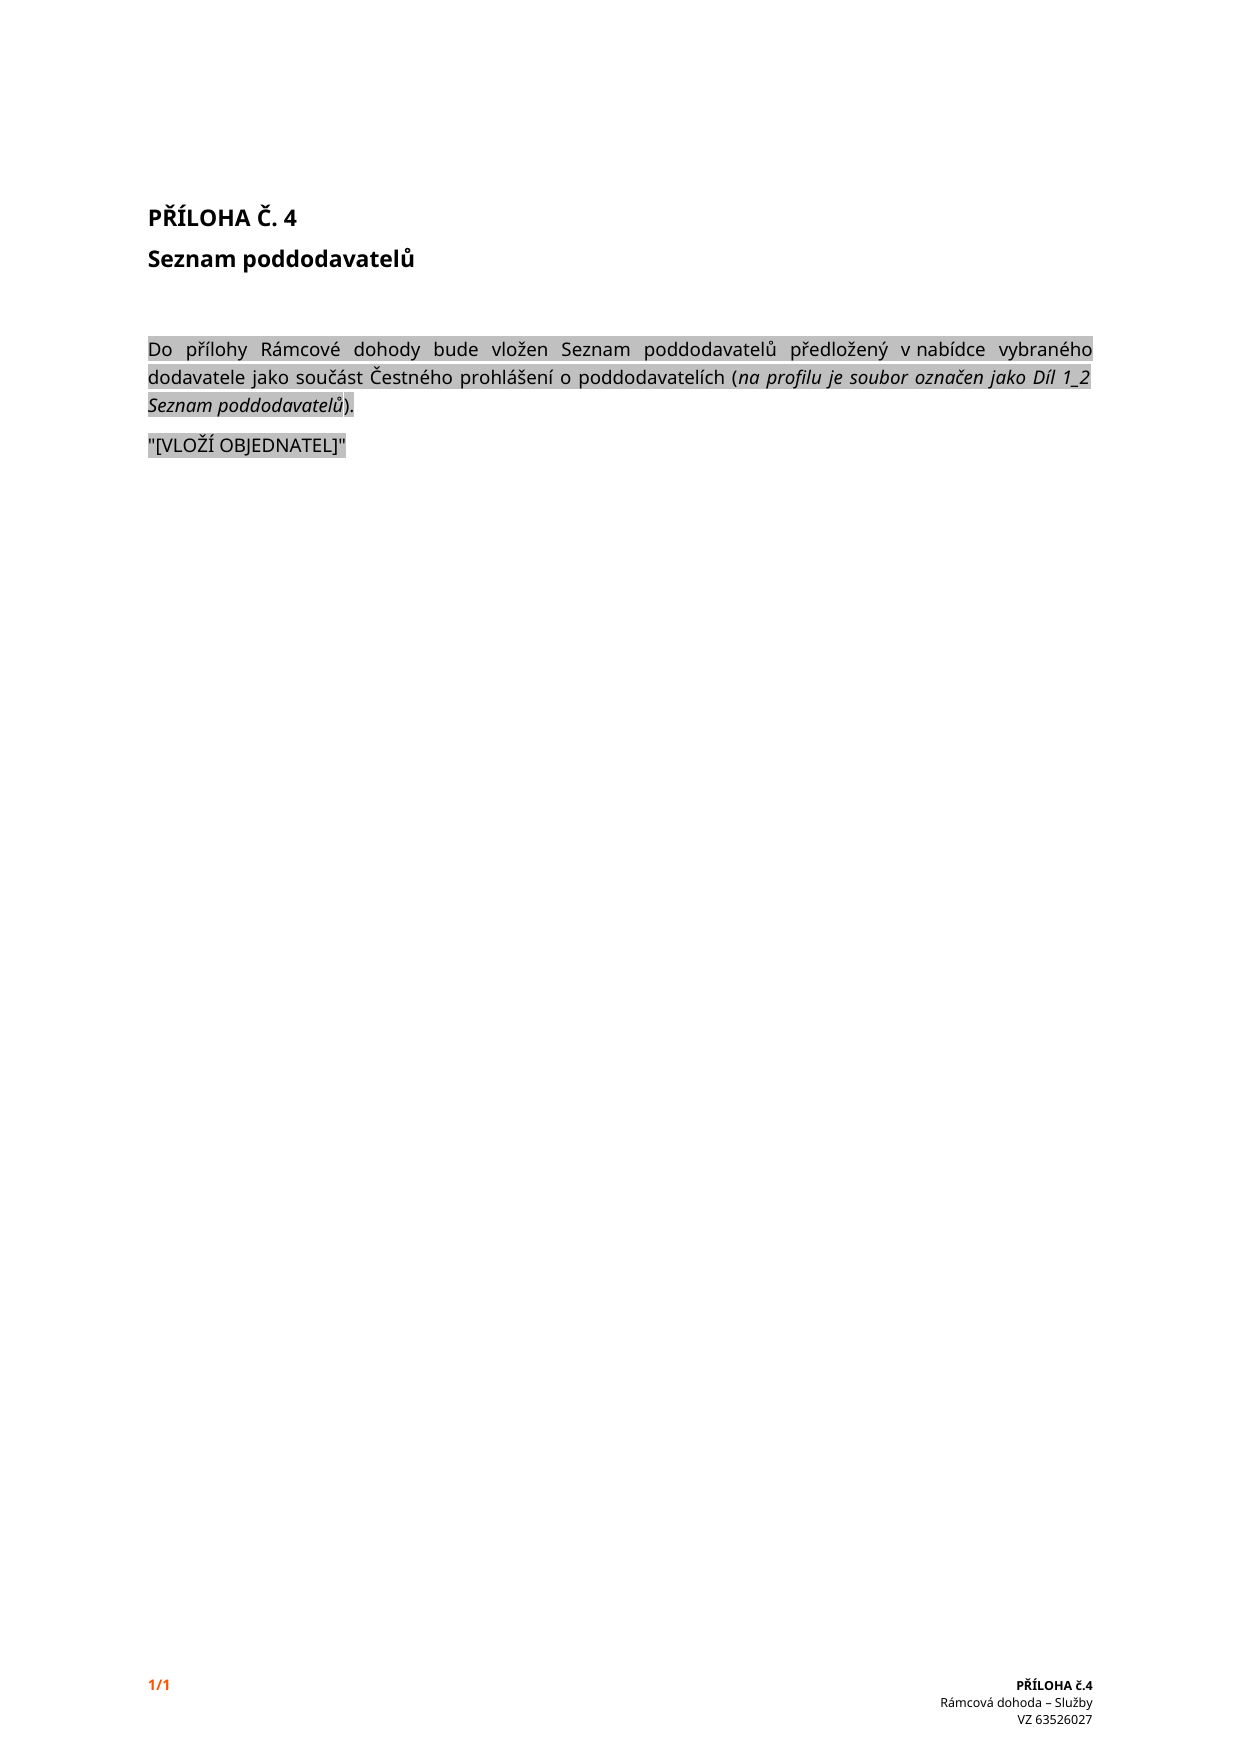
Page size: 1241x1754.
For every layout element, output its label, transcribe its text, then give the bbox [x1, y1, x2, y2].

text Příloha č. 4 [148, 203, 1093, 232]
text Seznam poddodavatelů [148, 244, 1093, 273]
text Do přílohy Rámcové dohody bude vložen Seznam poddodavatelů předložený v nabídce vybraného dodavatele jako součást Čestného prohlášení o poddodavatelích (na profilu je soubor označen jako Díl 1_2 Seznam poddodavatelů). [148, 361, 1093, 417]
text "[VLOŽÍ OBJEDNATEL]" [148, 432, 1093, 458]
